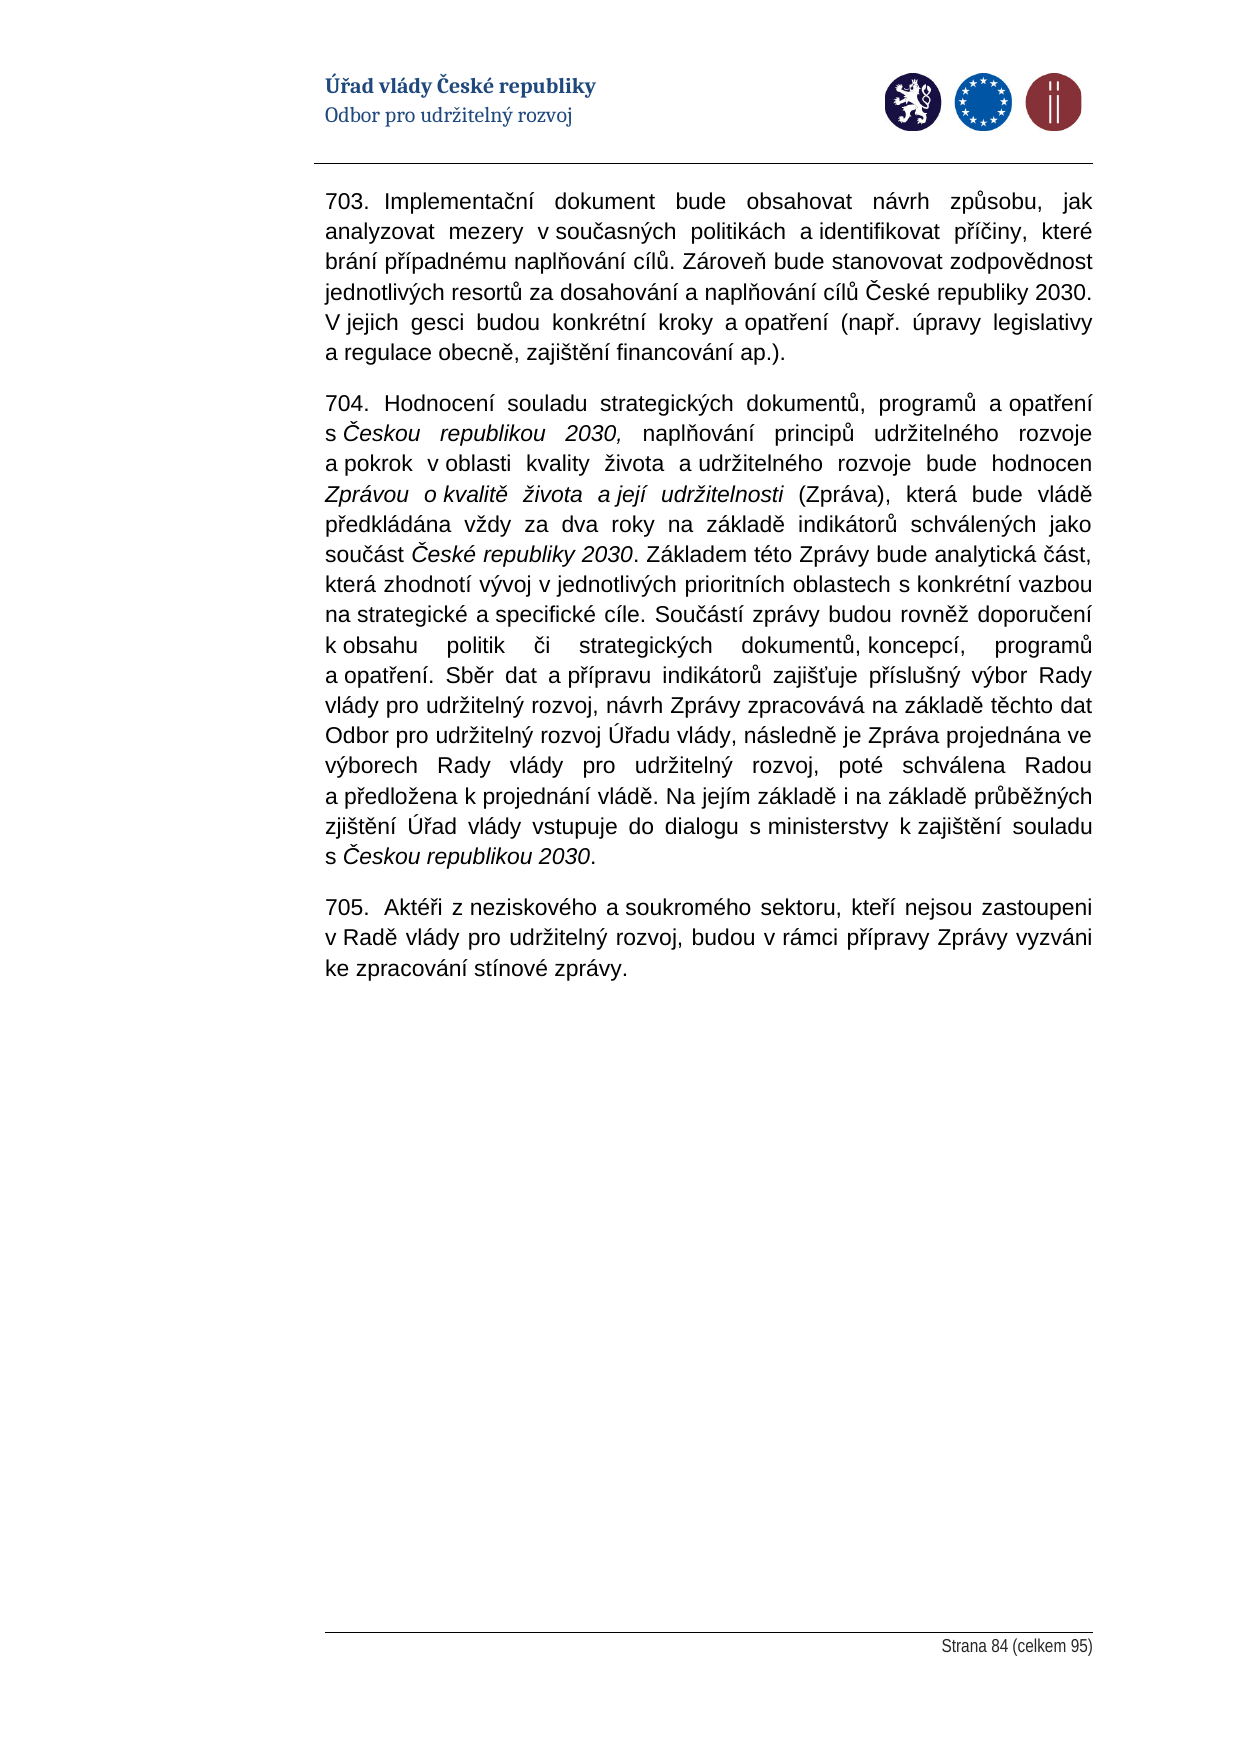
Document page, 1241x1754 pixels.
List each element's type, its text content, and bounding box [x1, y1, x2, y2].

text Hodnocení souladu strategických dokumentů, programů a opatření s Českou republikou 2030, naplňování principů udržitelného rozvoje a pokrok v oblasti kvality života a udržitelného rozvoje bude hodnocen Zprávou o kvalitě života a její udržitelnosti (Zpráva), která bude vládě předkládána vždy za dva roky na základě indikátorů schválených jako součást České republiky 2030. Základem této Zprávy bude analytická část, která zhodnotí vývoj v jednotlivých prioritních oblastech s konkrétní vazbou na strategické a specifické cíle. Součástí zprávy budou rovněž doporučení k obsahu politik či strategických dokumentů, koncepcí, programů a opatření. Sběr dat a přípravu indikátorů zajišťuje příslušný výbor Rady vlády pro udržitelný rozvoj, návrh Zprávy zpracovává na základě těchto dat Odbor pro udržitelný rozvoj Úřadu vlády, následně je Zpráva projednána ve výborech Rady vlády pro udržitelný rozvoj, poté schválena Radou a předložena k projednání vládě. Na jejím základě i na základě průběžných zjištění Úřad vlády vstupuje do dialogu s ministerstvy k zajištění souladu s Českou republikou 2030. [325, 390, 1093, 869]
text Aktéři z neziskového a soukromého sektoru, kteří nejsou zastoupeni v Radě vlády pro udržitelný rozvoj, budou v rámci přípravy Zprávy vyzváni ke zpracování stínové zprávy. [325, 894, 1093, 981]
picture [885, 73, 1082, 131]
text Implementační dokument bude obsahovat návrh způsobu, jak analyzovat mezery v současných politikách a identifikovat příčiny, které brání případnému naplňování cílů. Zároveň bude stanovovat zodpovědnost jednotlivých resortů za dosahování a naplňování cílů České republiky 2030. V jejich gesci budou konkrétní kroky a opatření (např. úpravy legislativy a regulace obecně, zajištění financování ap.). [325, 188, 1093, 365]
